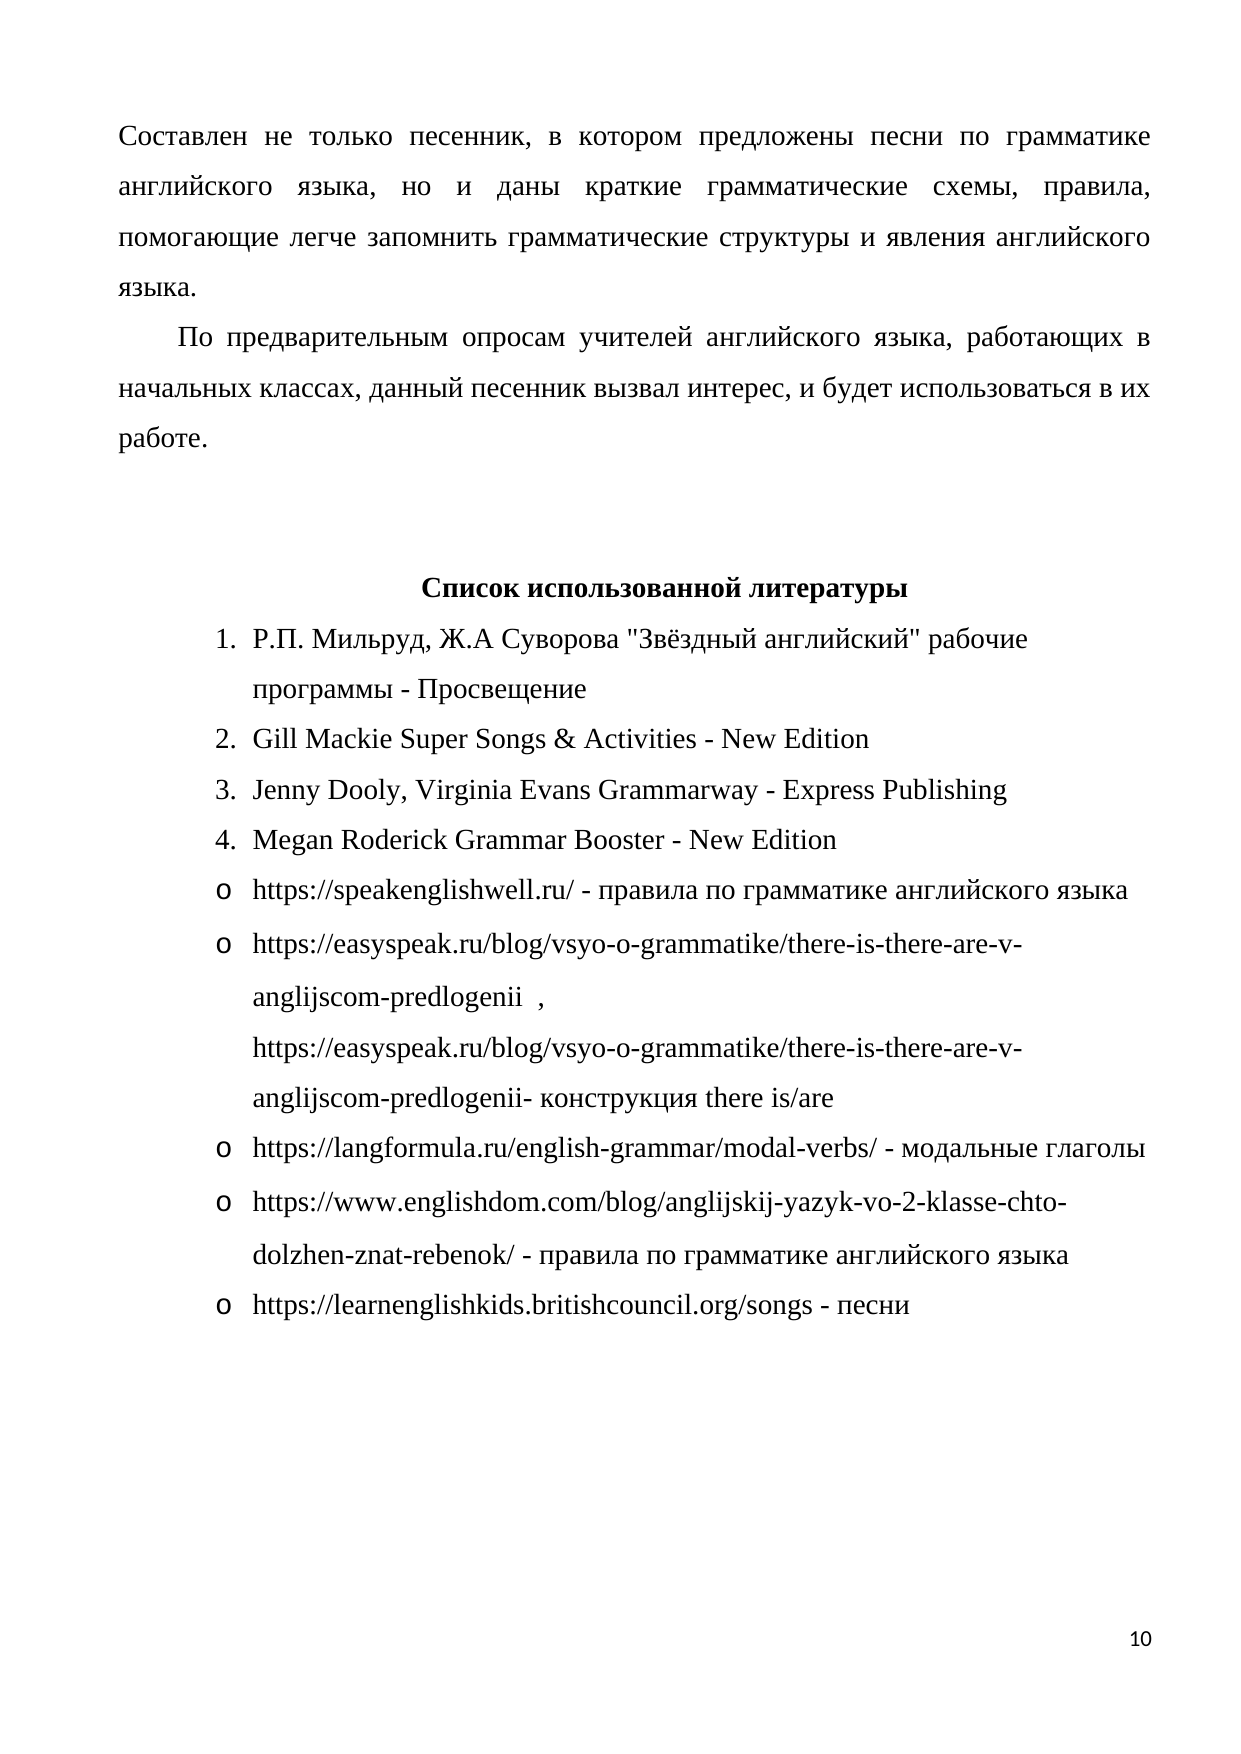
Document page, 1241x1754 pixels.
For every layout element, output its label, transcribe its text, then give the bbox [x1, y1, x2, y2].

list Gill Mackie Super Songs & Activities - New Edition [215, 722, 1152, 755]
list Р.П. Мильруд, Ж.А Суворова "Звёздный английский" рабочие программы - Просвещение [215, 621, 1152, 705]
list https://easyspeak.ru/blog/vsyo-o-grammatike/there-is-there-are-v-anglijscom-predlogenii , https://easyspeak.ru/blog/vsyo-o-grammatike/there-is-there-are-v-anglijscom-predlogenii- конструкция there is/are [215, 927, 1152, 1113]
list Составлен не только песенник, в котором предложены песни по грамматике английского языка, но и даны краткие грамматические схемы, правила, помогающие легче запомнить грамматические структуры и явления английского языка. [118, 118, 1152, 303]
list Jenny Dooly, Virginia Evans Grammarway - Express Publishing [215, 772, 1152, 805]
list Megan Roderick Grammar Booster - New Edition [215, 822, 1152, 856]
list https://langformula.ru/english-grammar/modal-verbs/ - модальные глаголы [215, 1130, 1152, 1166]
list https://speakenglishwell.ru/ - правила по грамматике английского языка [215, 872, 1152, 908]
list https://www.englishdom.com/blog/anglijskij-yazyk-vo-2-klasse-chto-dolzhen-znat-rebenok/ - правила по грамматике английского языка [215, 1184, 1152, 1271]
subtitle Список использованной литературы [177, 571, 1152, 604]
list По предварительным опросам учителей английского языка, работающих в начальных классах, данный песенник вызвал интерес, и будет использоваться в их работе. [118, 319, 1152, 453]
list https://learnenglishkids.britishcouncil.org/songs - песни [215, 1287, 1152, 1323]
